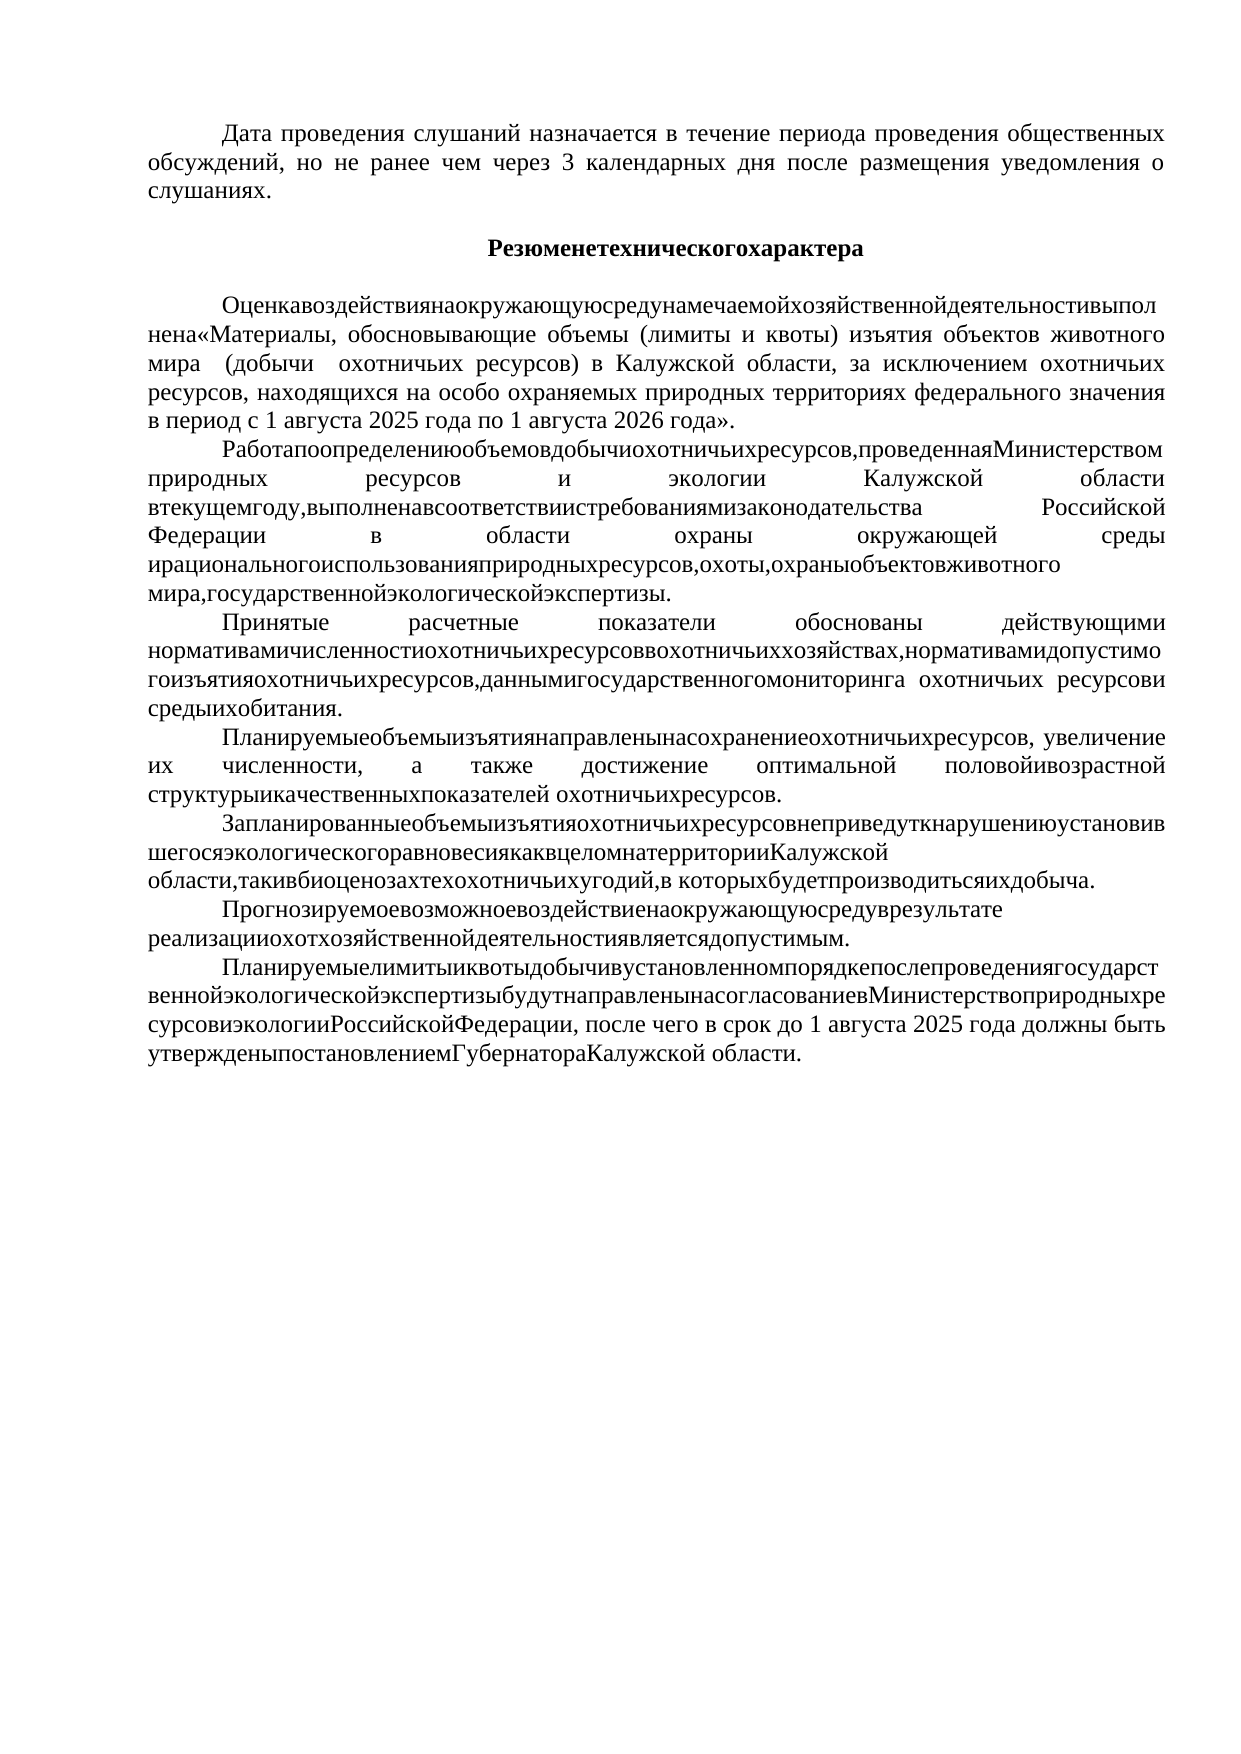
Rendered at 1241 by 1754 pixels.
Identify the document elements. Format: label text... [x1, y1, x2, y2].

text Дата проведения слушаний назначается в течение периода проведения общественных обсуждений, но не ранее чем через 3 календарных дня после размещения уведомления о слушаниях. [148, 118, 1166, 204]
text Работапоопределениюобъемовдобычиохотничьихресурсов,проведеннаяМинистерством природных ресурсов и экологии Калужской области втекущемгоду,выполненавсоответствиистребованиямизаконодательства Российской Федерации в области охраны окружающей среды ирациональногоиспользованияприродныхресурсов,охоты,охраныобъектовживотного мира,государственнойэкологическойэкспертизы. [148, 434, 1166, 607]
text ЗапланированныеобъемыизъятияохотничьихресурсовнеприведуткнарушениюустановившегосяэкологическогоравновесиякаквцеломнатерриторииКалужской области,такивбиоценозахтехохотничьихугодий,в которыхбудетпроизводитьсяихдобыча. [148, 808, 1166, 894]
text Принятые расчетные показатели обоснованы действующими нормативамичисленностиохотничьихресурсоввохотничьиххозяйствах,нормативамидопустимогоизъятияохотничьихресурсов,даннымигосударственногомониторинга охотничьих ресурсови средыихобитания. [148, 607, 1166, 722]
text ПланируемыелимитыиквотыдобычивустановленномпорядкепослепроведениягосударственнойэкологическойэкспертизыбудутнаправленынасогласованиевМинистерствоприродныхресурсовиэкологииРоссийскойФедерации, после чего в срок до 1 августа 2025 года должны быть утвержденыпостановлениемГубернатораКалужской области. [148, 952, 1166, 1067]
text Оценкавоздействиянаокружающуюсредунамечаемойхозяйственнойдеятельностивыполнена«Материалы, обосновывающие объемы (лимиты и квоты) изъятия объектов животного мира (добычи охотничьих ресурсов) в Калужской области, за исключением охотничьих ресурсов, находящихся на особо охраняемых природных территориях федерального значения в период с 1 августа 2025 года по 1 августа 2026 года». [148, 291, 1166, 434]
subtitle Резюменетехническогохарактера [185, 233, 1166, 262]
text Планируемыеобъемыизъятиянаправленынасохранениеохотничьихресурсов, увеличение их численности, а также достижение оптимальной половойивозрастной структурыикачественныхпоказателей охотничьихресурсов. [148, 722, 1166, 808]
text Прогнозируемоевозможноевоздействиенаокружающуюсредуврезультате реализацииохотхозяйственнойдеятельностиявляетсядопустимым. [148, 894, 1166, 952]
